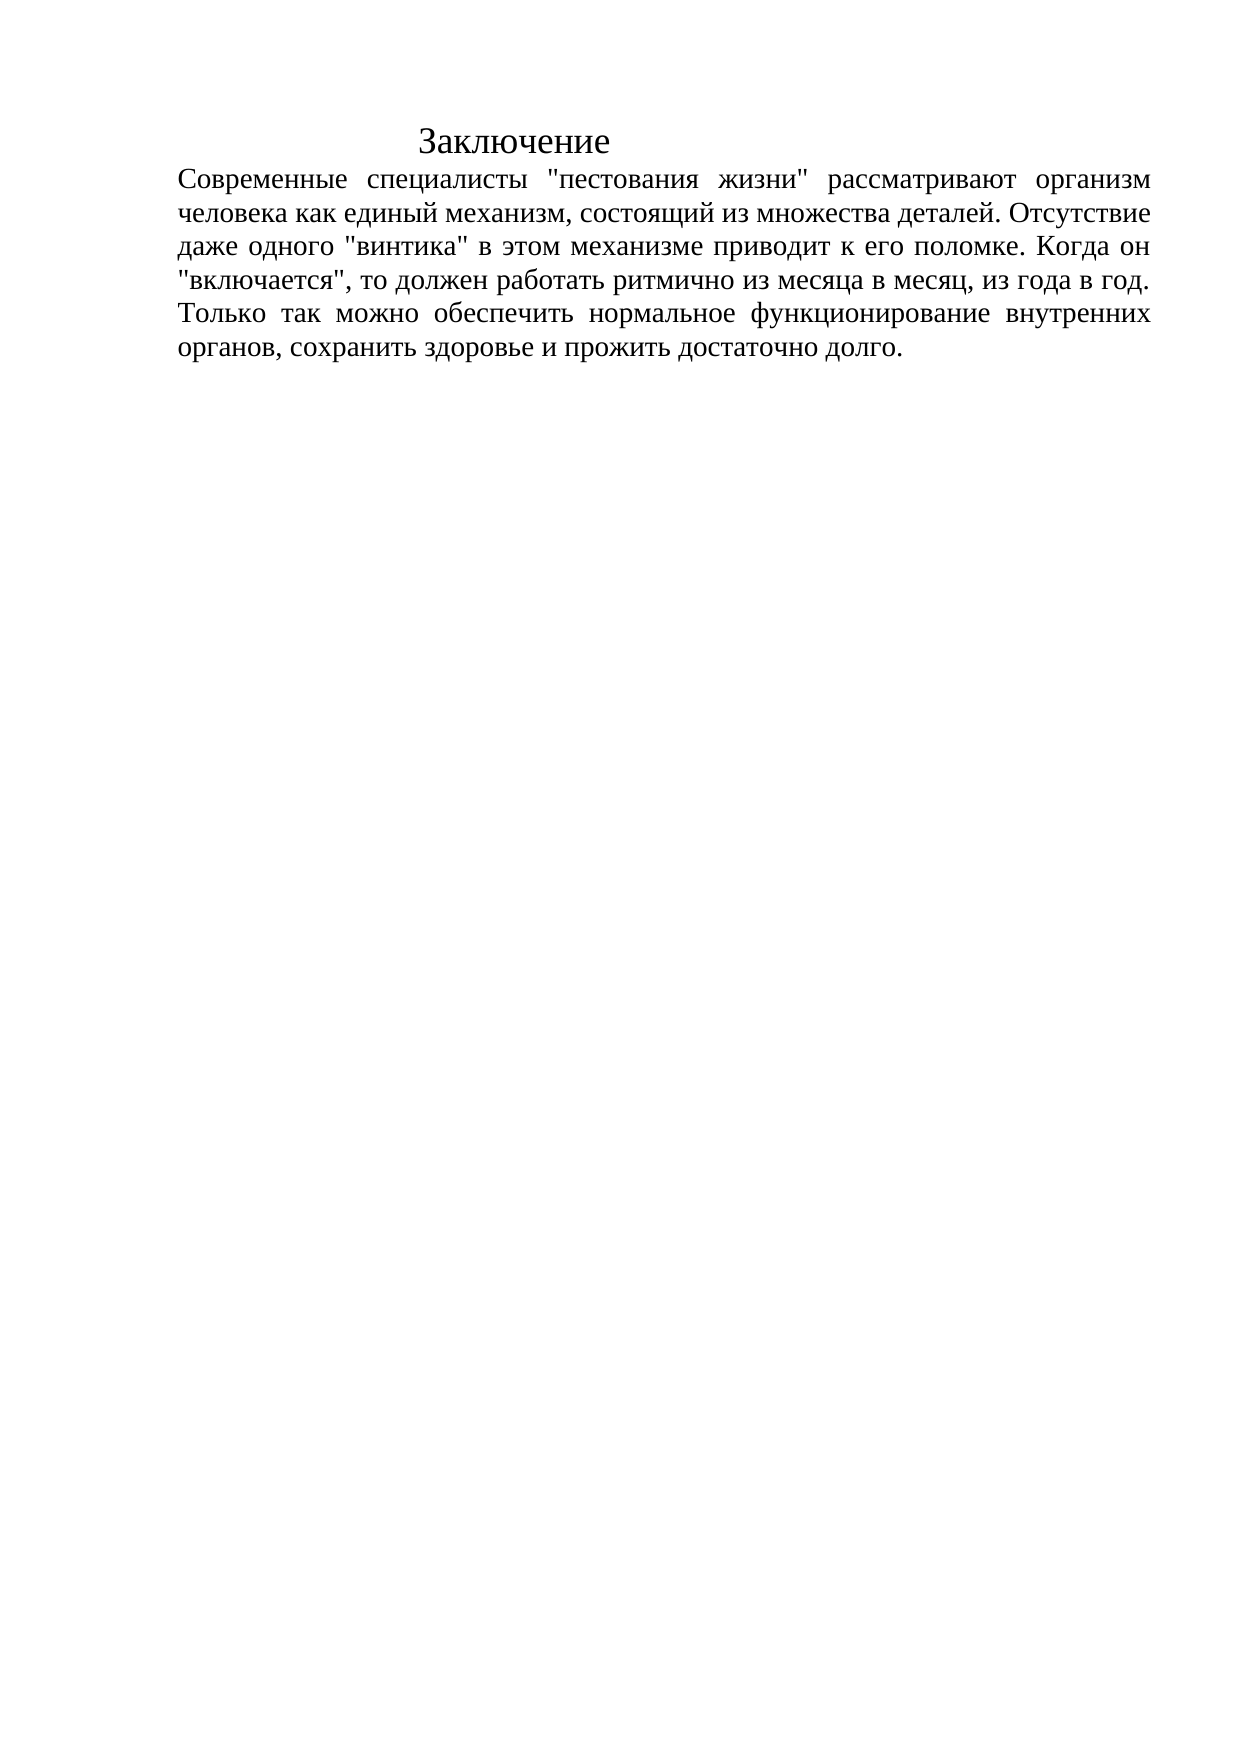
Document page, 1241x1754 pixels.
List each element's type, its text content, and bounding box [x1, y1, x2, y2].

text Современные специалисты "пестования жизни" рассматривают организм человека как единый механизм, состоящий из множества деталей. Отсутствие даже одного "винтика" в этом механизме приводит к его поломке. Когда он "включается", то должен работать ритмично из месяца в месяц, из года в год. Только так можно обеспечить нормальное функционирование внутренних органов, сохранить здоровье и прожить достаточно долго. [177, 161, 1152, 362]
text Заключение [177, 118, 1152, 161]
